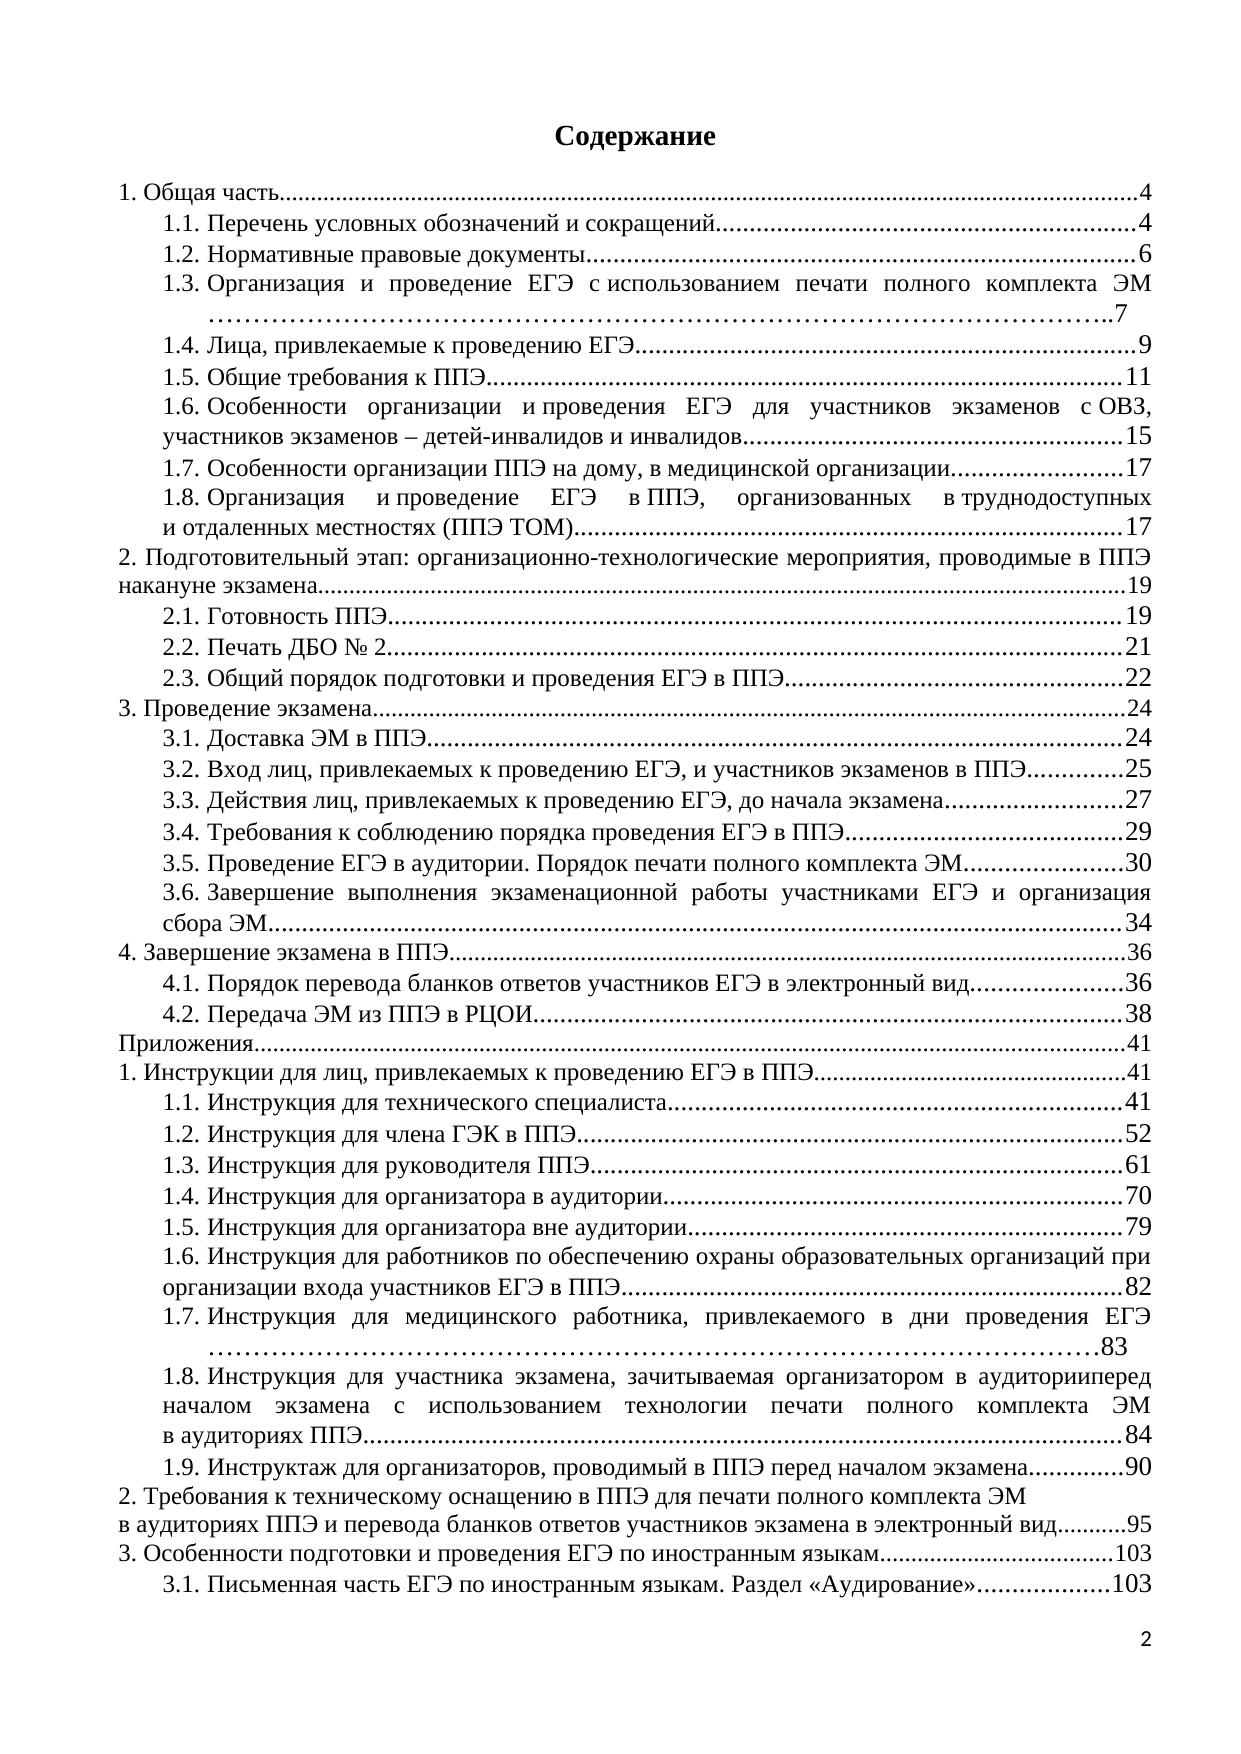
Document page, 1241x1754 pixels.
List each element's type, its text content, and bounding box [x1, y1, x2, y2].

text 4.1. Порядок перевода бланков ответов участников ЕГЭ в электронный вид 36 [162, 966, 1152, 997]
text 1.8. Инструкция для участника экзамена, зачитываемая организатором в аудиторииперед началом экзамена с использованием технологии печати полного комплекта ЭМ в аудиториях ППЭ 84 [162, 1361, 1152, 1450]
text 2.2. Печать ДБО № 2 21 [162, 630, 1152, 661]
text 3.1. Письменная часть ЕГЭ по иностранным языкам. Раздел «Аудирование» 103 [162, 1567, 1152, 1598]
text 3. Особенности подготовки и проведения ЕГЭ по иностранным языкам 103 [118, 1538, 1152, 1567]
text 2. Подготовительный этап: организационно-технологические мероприятия, проводимые в ППЭ накануне экзамена 19 [118, 542, 1152, 599]
text 3.2. Вход лиц, привлекаемых к проведению ЕГЭ, и участников экзаменов в ППЭ 25 [162, 752, 1152, 784]
text 1.7. Особенности организации ППЭ на дому, в медицинской организации 17 [162, 451, 1152, 482]
text 1.7. Инструкция для медицинского работника, привлекаемого в дни проведения ЕГЭ ………………………………………………………………………………………83 [162, 1301, 1152, 1361]
text 1.2. Инструкция для члена ГЭК в ППЭ 52 [162, 1117, 1152, 1148]
text 1.2. Нормативные правовые документы 6 [162, 237, 1152, 268]
text 1.9. Инструктаж для организаторов, проводимый в ППЭ перед началом экзамена 90 [162, 1450, 1152, 1481]
text 3. Проведение экзамена 24 [118, 693, 1152, 721]
text 4. Завершение экзамена в ППЭ 36 [118, 937, 1152, 966]
text 3.5. Проведение ЕГЭ в аудитории. Порядок печати полного комплекта ЭМ 30 [162, 846, 1152, 877]
text 1.3. Организация и проведение ЕГЭ с использованием печати полного комплекта ЭМ ………………………………………………………………………………………..7 [162, 268, 1152, 328]
text 3.4. Требования к соблюдению порядка проведения ЕГЭ в ППЭ 29 [162, 815, 1152, 846]
text 1.1. Инструкция для технического специалиста 41 [162, 1086, 1152, 1117]
text Содержание [118, 118, 1152, 152]
text 3.6. Завершение выполнения экзаменационной работы участниками ЕГЭ и организация сбора ЭМ 34 [162, 877, 1152, 937]
text 1.5. Общие требования к ППЭ 11 [162, 359, 1152, 391]
text 4.2. Передача ЭМ из ППЭ в РЦОИ 38 [162, 997, 1152, 1028]
text 1.8. Организация и проведение ЕГЭ в ППЭ, организованных в труднодоступных и отдаленных местностях (ППЭ ТОМ) 17 [162, 482, 1152, 542]
text 3.1. Доставка ЭМ в ППЭ 24 [162, 721, 1152, 752]
text 1.1. Перечень условных обозначений и сокращений 4 [162, 206, 1152, 237]
text 3.3. Действия лиц, привлекаемых к проведению ЕГЭ, до начала экзамена 27 [162, 784, 1152, 815]
text 2. Требования к техническому оснащению в ППЭ для печати полного комплекта ЭМ в аудиториях ППЭ и перевода бланков ответов участников экзамена в электронный вид 95 [118, 1481, 1152, 1538]
text 1. Инструкции для лиц, привлекаемых к проведению ЕГЭ в ППЭ 41 [118, 1057, 1152, 1086]
text 1.6. Инструкция для работников по обеспечению охраны образовательных организаций при организации входа участников ЕГЭ в ППЭ 82 [162, 1241, 1152, 1301]
text 1.5. Инструкция для организатора вне аудитории 79 [162, 1210, 1152, 1241]
text 1. Общая часть 4 [118, 177, 1152, 206]
text 1.4. Лица, привлекаемые к проведению ЕГЭ 9 [162, 328, 1152, 359]
text Приложения 41 [118, 1028, 1152, 1057]
text 1.6. Особенности организации и проведения ЕГЭ для участников экзаменов с ОВЗ, участников экзаменов – детей-инвалидов и инвалидов 15 [162, 391, 1152, 451]
text 2.1. Готовность ППЭ 19 [162, 599, 1152, 630]
text 1.4. Инструкция для организатора в аудитории 70 [162, 1179, 1152, 1210]
text 1.3. Инструкция для руководителя ППЭ 61 [162, 1148, 1152, 1179]
text 2.3. Общий порядок подготовки и проведения ЕГЭ в ППЭ 22 [162, 661, 1152, 693]
